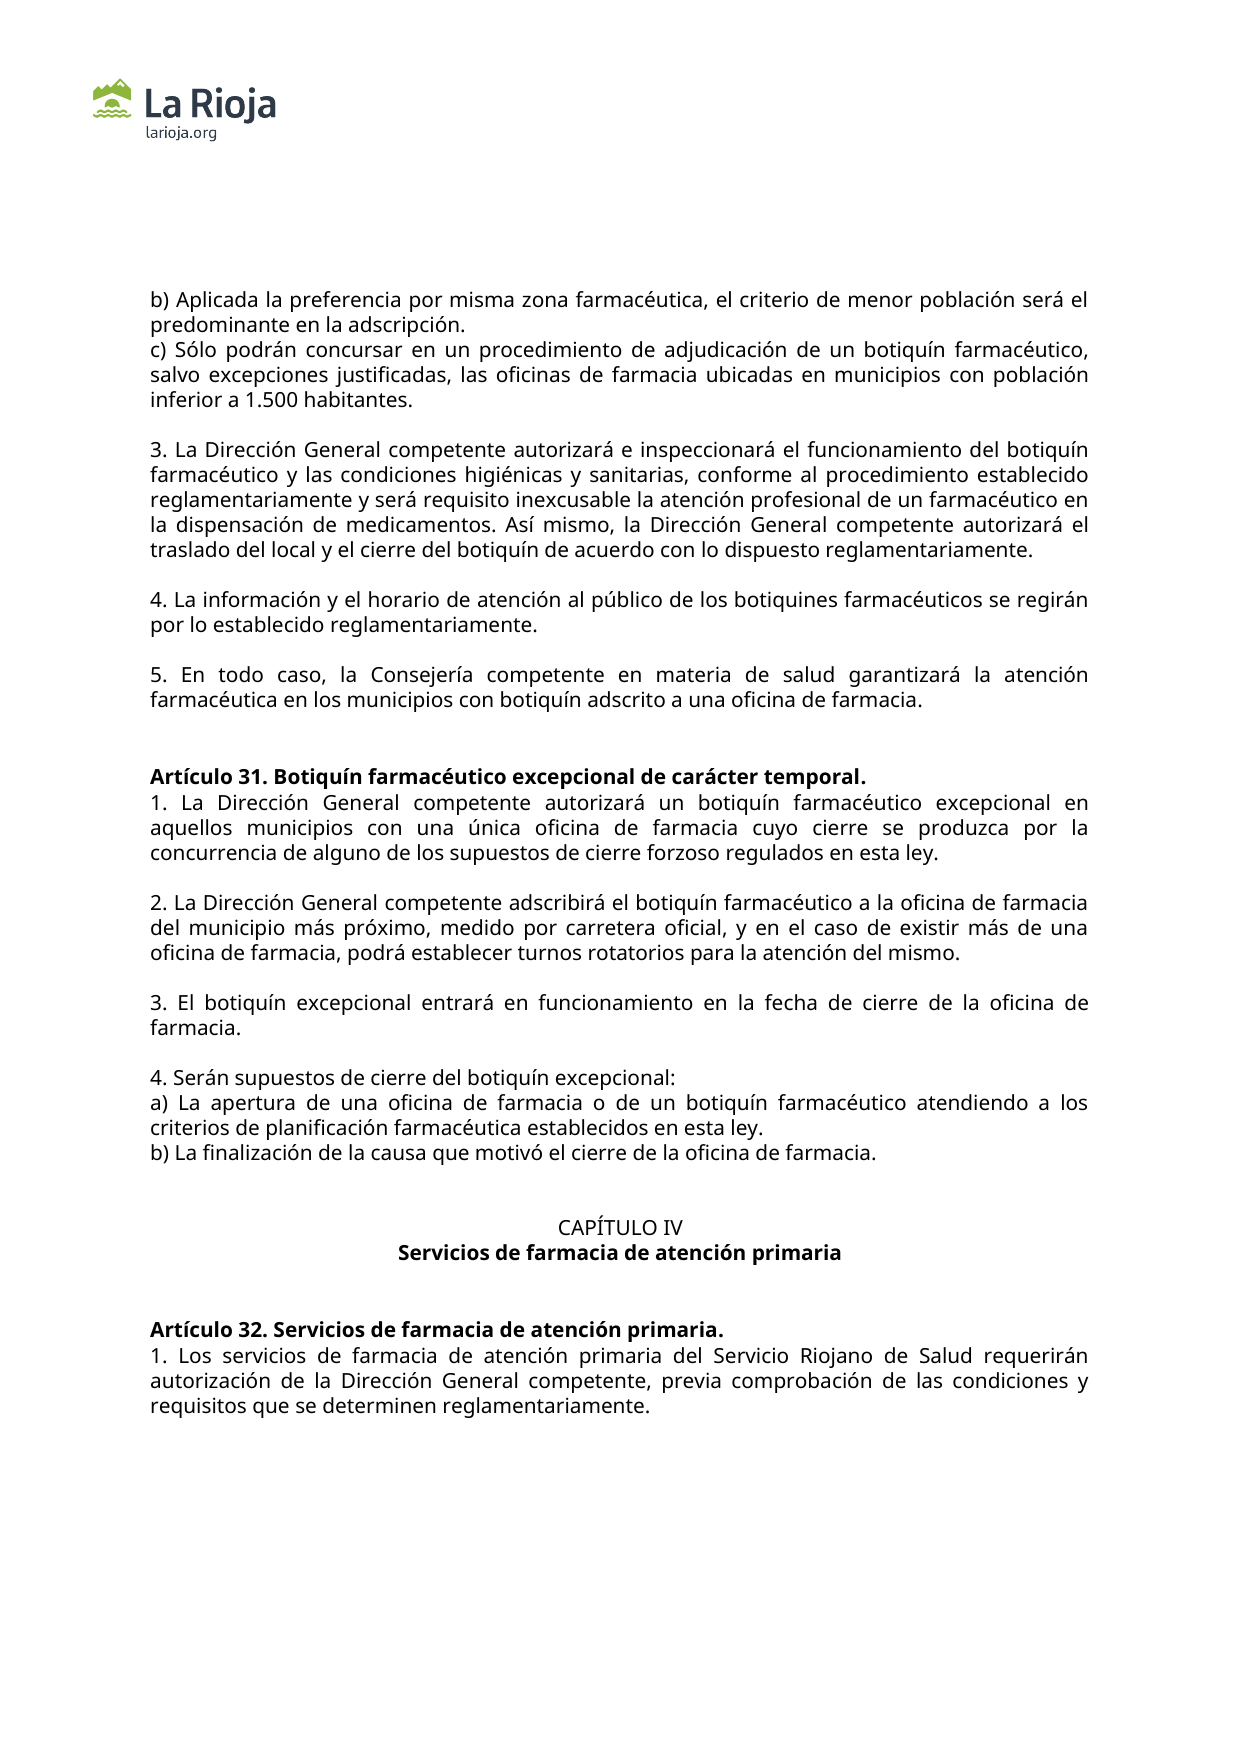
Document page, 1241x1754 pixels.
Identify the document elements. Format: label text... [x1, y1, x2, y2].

text 1. La Dirección General competente autorizará un botiquín farmacéutico excepcional en aquellos municipios con una única oficina de farmacia cuyo cierre se produzca por la concurrencia de alguno de los supuestos de cierre forzoso regulados en esta ley. [150, 791, 1090, 866]
subtitle Artículo 31. Botiquín farmacéutico excepcional de carácter temporal. [150, 762, 1090, 791]
text Servicios de farmacia de atención primaria [150, 1241, 1090, 1266]
text 2. La Dirección General competente adscribirá el botiquín farmacéutico a la oficina de farmacia del municipio más próximo, medido por carretera oficial, y en el caso de existir más de una oficina de farmacia, podrá establecer turnos rotatorios para la atención del mismo. [150, 891, 1090, 966]
text 4. Serán supuestos de cierre del botiquín excepcional: [150, 1066, 1090, 1091]
text 3. La Dirección General competente autorizará e inspeccionará el funcionamiento del botiquín farmacéutico y las condiciones higiénicas y sanitarias, conforme al procedimiento establecido reglamentariamente y será requisito inexcusable la atención profesional de un farmacéutico en la dispensación de medicamentos. Así mismo, la Dirección General competente autorizará el traslado del local y el cierre del botiquín de acuerdo con lo dispuesto reglamentariamente. [150, 437, 1090, 562]
text b) Aplicada la preferencia por misma zona farmacéutica, el criterio de menor población será el predominante en la adscripción. [150, 287, 1090, 337]
text c) Sólo podrán concursar en un procedimiento de adjudicación de un botiquín farmacéutico, salvo excepciones justificadas, las oficinas de farmacia ubicadas en municipios con población inferior a 1.500 habitantes. [150, 337, 1090, 412]
text 5. En todo caso, la Consejería competente en materia de salud garantizará la atención farmacéutica en los municipios con botiquín adscrito a una oficina de farmacia. [150, 662, 1090, 712]
text 4. La información y el horario de atención al público de los botiquines farmacéuticos se regirán por lo establecido reglamentariamente. [150, 587, 1090, 637]
text a) La apertura de una oficina de farmacia o de un botiquín farmacéutico atendiendo a los criterios de planificación farmacéutica establecidos en esta ley. [150, 1091, 1090, 1141]
subtitle Artículo 32. Servicios de farmacia de atención primaria. [150, 1316, 1090, 1344]
picture [0, 0, 1241, 237]
text b) La finalización de la causa que motivó el cierre de la oficina de farmacia. [150, 1141, 1090, 1166]
text CAPÍTULO IV [150, 1216, 1090, 1241]
text 1. Los servicios de farmacia de atención primaria del Servicio Riojano de Salud requerirán autorización de la Dirección General competente, previa comprobación de las condiciones y requisitos que se determinen reglamentariamente. [150, 1344, 1090, 1419]
text 3. El botiquín excepcional entrará en funcionamiento en la fecha de cierre de la oficina de farmacia. [150, 991, 1090, 1041]
